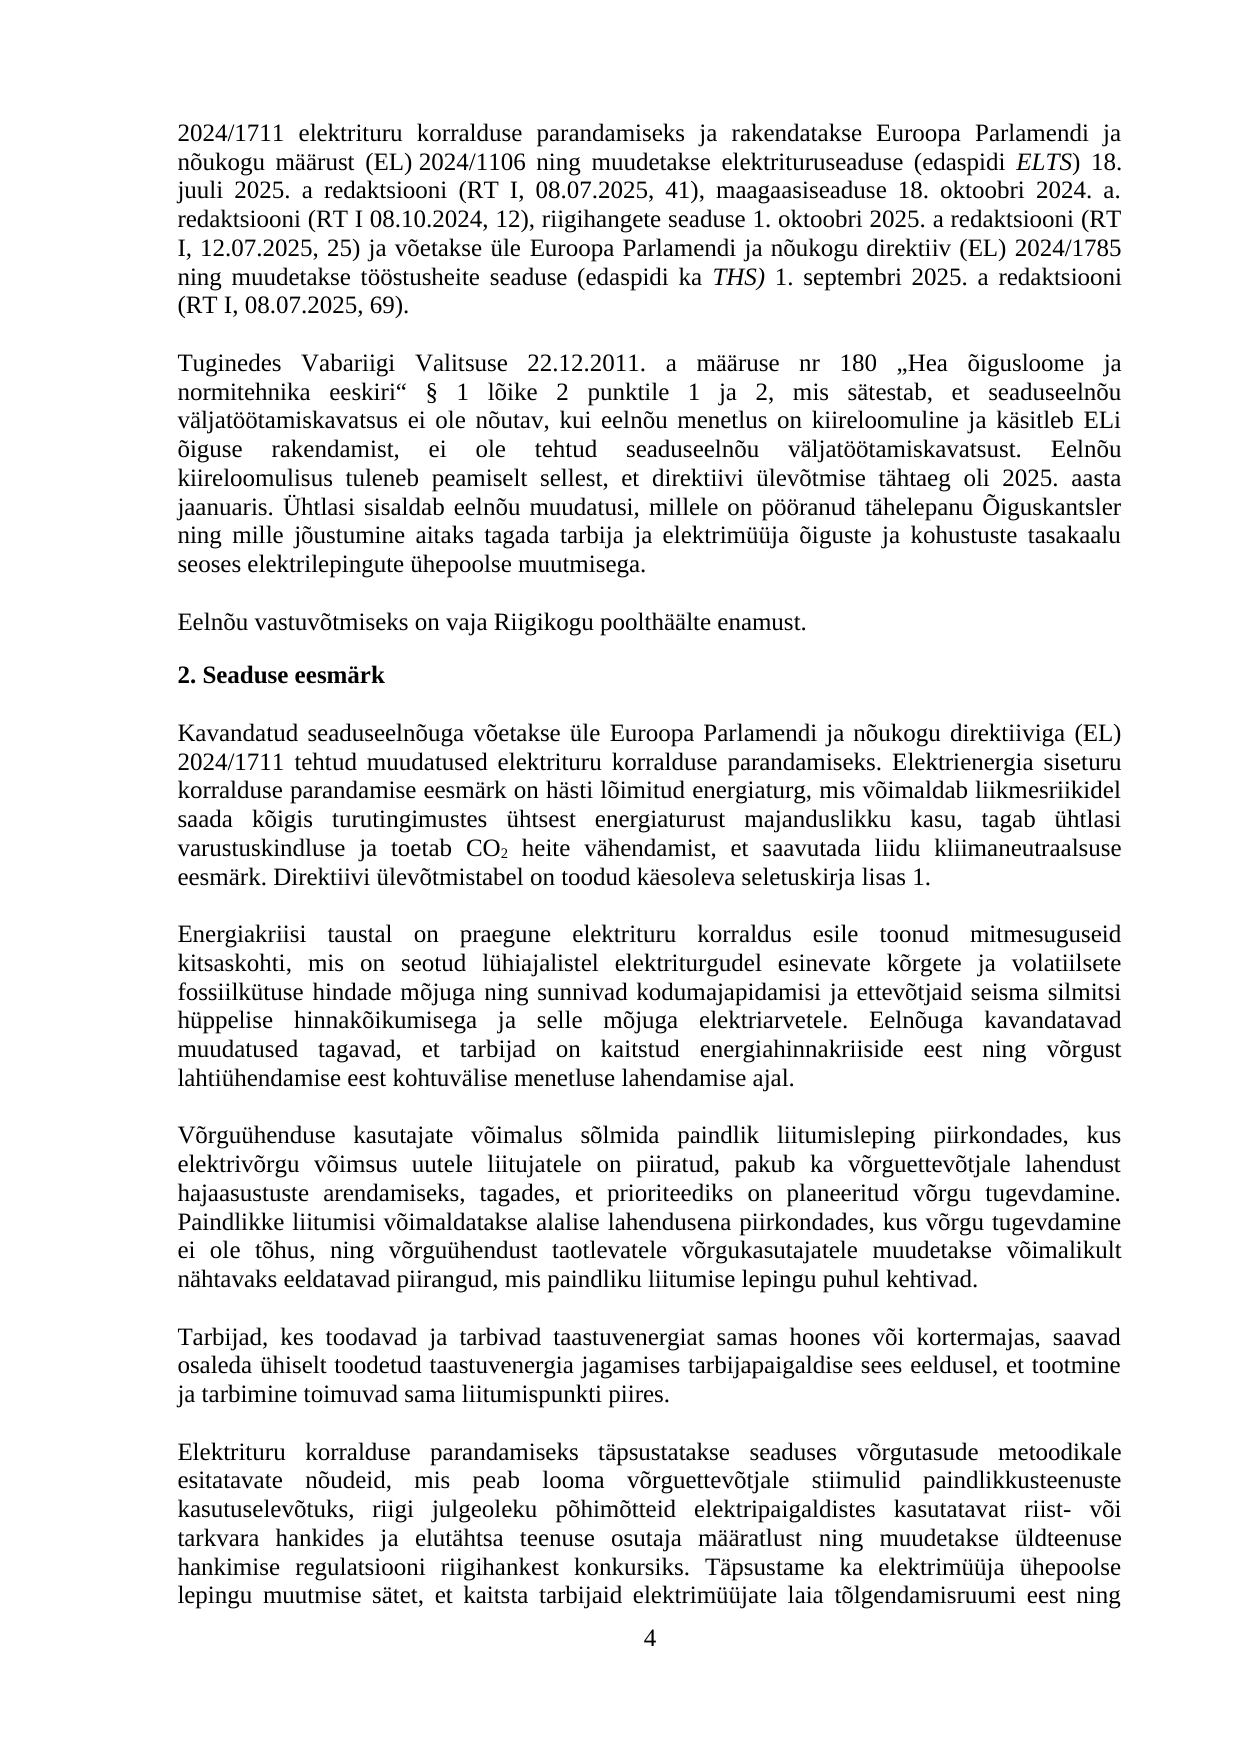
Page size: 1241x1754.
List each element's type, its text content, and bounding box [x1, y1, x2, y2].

text Tuginedes Vabariigi Valitsuse 22.12.2011. a määruse nr 180 „Hea õigusloome ja normitehnika eeskiri“ § 1 lõike 2 punktile 1 ja 2, mis sätestab, et seaduseelnõu väljatöötamiskavatsus ei ole nõutav, kui eelnõu menetlus on kiireloomuline ja käsitleb ELi õiguse rakendamist, ei ole tehtud seaduseelnõu väljatöötamiskavatsust. Eelnõu kiireloomulisus tuleneb peamiselt sellest, et direktiivi ülevõtmise tähtaeg oli 2025. aasta jaanuaris. Ühtlasi sisaldab eelnõu muudatusi, millele on pööranud tähelepanu Õiguskantsler ning mille jõustumine aitaks tagada tarbija ja elektrimüüja õiguste ja kohustuste tasakaalu seoses elektrilepingute ühepoolse muutmisega. [177, 348, 1122, 578]
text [177, 118, 1122, 319]
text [177, 1437, 1122, 1609]
text Tarbijad, kes toodavad ja tarbivad taastuvenergiat samas hoones või kortermajas, saavad osaleda ühiselt toodetud taastuvenergia jagamises tarbijapaigaldise sees eeldusel, et tootmine ja tarbimine toimuvad sama liitumispunkti piires. [177, 1322, 1122, 1408]
text Energiakriisi taustal on praegune elektrituru korraldus esile toonud mitmesuguseid kitsaskohti, mis on seotud lühiajalistel elektriturgudel esinevate kõrgete ja volatiilsete fossiilkütuse hindade mõjuga ning sunnivad kodumajapidamisi ja ettevõtjaid seisma silmitsi hüppelise hinnakõikumisega ja selle mõjuga elektriarvetele. Eelnõuga kavandatavad muudatused tagavad, et tarbijad on kaitstud energiahinnakriiside eest ning võrgust lahtiühendamise eest kohtuvälise menetluse lahendamise ajal. [177, 919, 1122, 1092]
text Kavandatud seaduseelnõuga võetakse üle Euroopa Parlamendi ja nõukogu direktiiviga (EL) 2024/1711 tehtud muudatused elektrituru korralduse parandamiseks. Elektrienergia siseturu korralduse parandamise eesmärk on hästi lõimitud energiaturg, mis võimaldab liikmesriikidel saada kõigis turutingimustes ühtsest energiaturust majanduslikku kasu, tagab ühtlasi varustuskindluse ja toetab CO2 heite vähendamist, et saavutada liidu kliimaneutraalsuse eesmärk. Direktiivi ülevõtmistabel on toodud käesoleva seletuskirja lisas 1. [177, 718, 1122, 891]
text Eelnõu vastuvõtmiseks on vaja Riigikogu poolthäälte enamust. [177, 607, 1122, 636]
text Võrguühenduse kasutajate võimalus sõlmida paindlik liitumisleping piirkondades, kus elektrivõrgu võimsus uutele liitujatele on piiratud, pakub ka võrguettevõtjale lahendust hajaasustuste arendamiseks, tagades, et prioriteediks on planeeritud võrgu tugevdamine. Paindlikke liitumisi võimaldatakse alalise lahendusena piirkondades, kus võrgu tugevdamine ei ole tõhus, ning võrguühendust taotlevatele võrgukasutajatele muudetakse võimalikult nähtavaks eeldatavad piirangud, mis paindliku liitumise lepingu puhul kehtivad. [177, 1121, 1122, 1293]
list Seaduse eesmärk [177, 661, 1122, 689]
